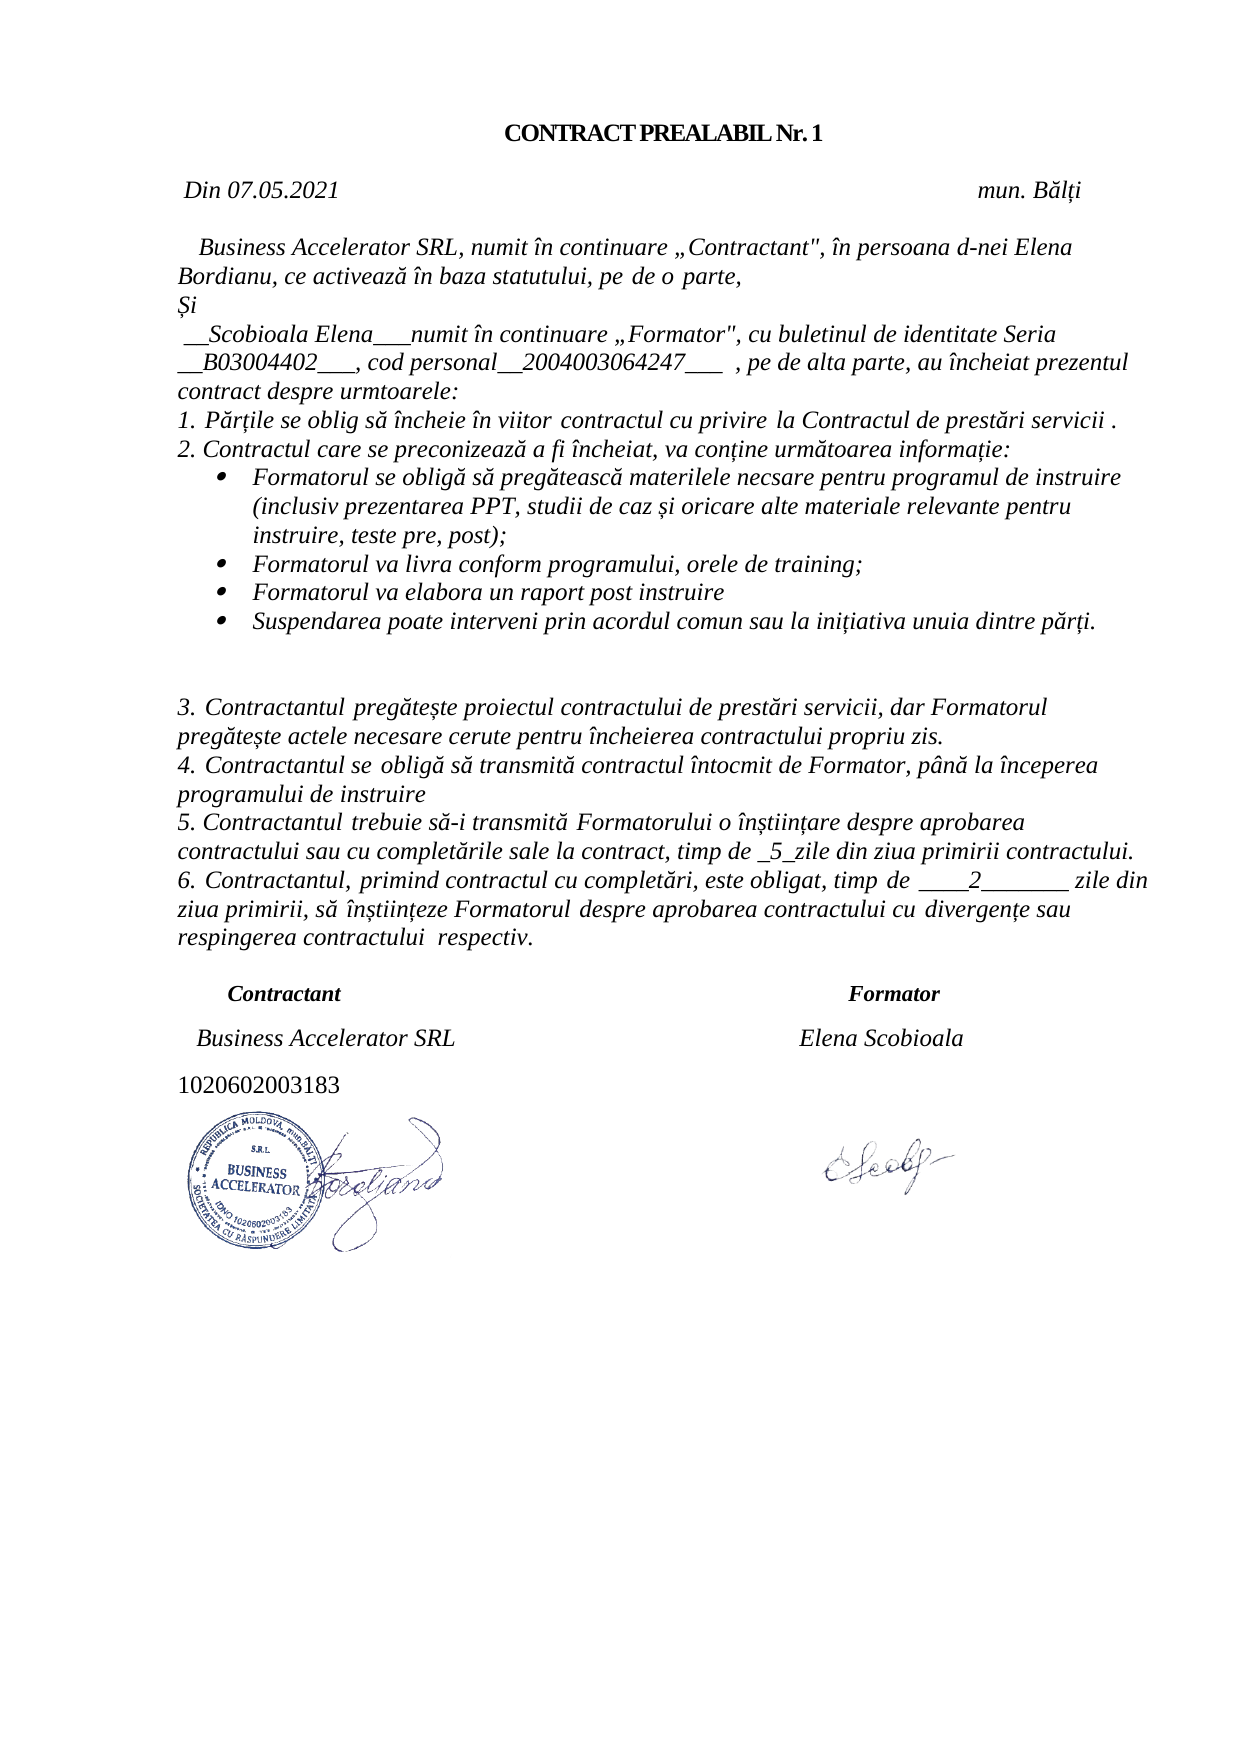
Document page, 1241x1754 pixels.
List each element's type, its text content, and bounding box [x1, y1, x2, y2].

list Formatorul se obligă să pregătească materilele necsare pentru programul de instruire (inclusiv prezentarea PPT, studii de caz și oricare alte materiale relevante pentru instruire, teste pre, post); [215, 462, 1152, 549]
text Contractant Formator [177, 951, 1152, 1006]
text Business Accelerator SRL, numit în continuare „Contractant", în persoana d-nei Elena Bordianu, ce activează în baza statutului, pe de o parte, [177, 232, 1152, 290]
text 6. Contractantul, primind contractul cu completări, este obligat, timp de ____2_______ zile din ziua primirii, să înștiințeze Formatorul despre aprobarea contractului cu divergențe sau respingerea contractului respectiv. [177, 865, 1152, 951]
list Formatorul va elabora un raport post instruire [215, 577, 1152, 606]
text Business Accelerator SRL Elena Scobioala [177, 1023, 1152, 1052]
text 1. Părțile se oblig să încheie în viitor contractul cu privire la Contractul de prestări servicii . [177, 405, 1152, 434]
picture [808, 1113, 970, 1208]
text 3. Contractantul pregătește proiectul contractului de prestări servicii, dar Formatorul pregătește actele necesare cerute pentru încheierea contractului propriu zis. [177, 692, 1152, 750]
list Suspendarea poate interveni prin acordul comun sau la inițiativa unuia dintre părți. [215, 606, 1152, 635]
list Formatorul va livra conform programului, orele de training; [215, 549, 1152, 577]
text 5. Contractantul trebuie să-i transmită Formatorului o înștiințare despre aprobarea contractului sau cu completările sale la contract, timp de _5_zile din ziua primirii contractului. [177, 807, 1152, 865]
text 4. Contractantul se obligă să transmită contractul întocmit de Formator, până la începerea programului de instruire [177, 750, 1152, 807]
text 2. Contractul care se preconizează a fi încheiat, va conține următoarea informație: [177, 434, 1152, 462]
text CONTRACT PREALABIL Nr. 1 [177, 118, 1152, 147]
text Din 07.05.2021 mun. Bălți [177, 176, 1152, 204]
text __Scobioala Elena___numit în continuare „Formator", cu buletinul de identitate Seria __B03004402___, cod personal__2004003064247___ , pe de alta parte, au încheiat prezentul contract despre urmtoarele: [177, 319, 1152, 405]
picture [183, 1106, 452, 1258]
text 1020602003183 [177, 1071, 1152, 1099]
text Și [177, 290, 1152, 319]
